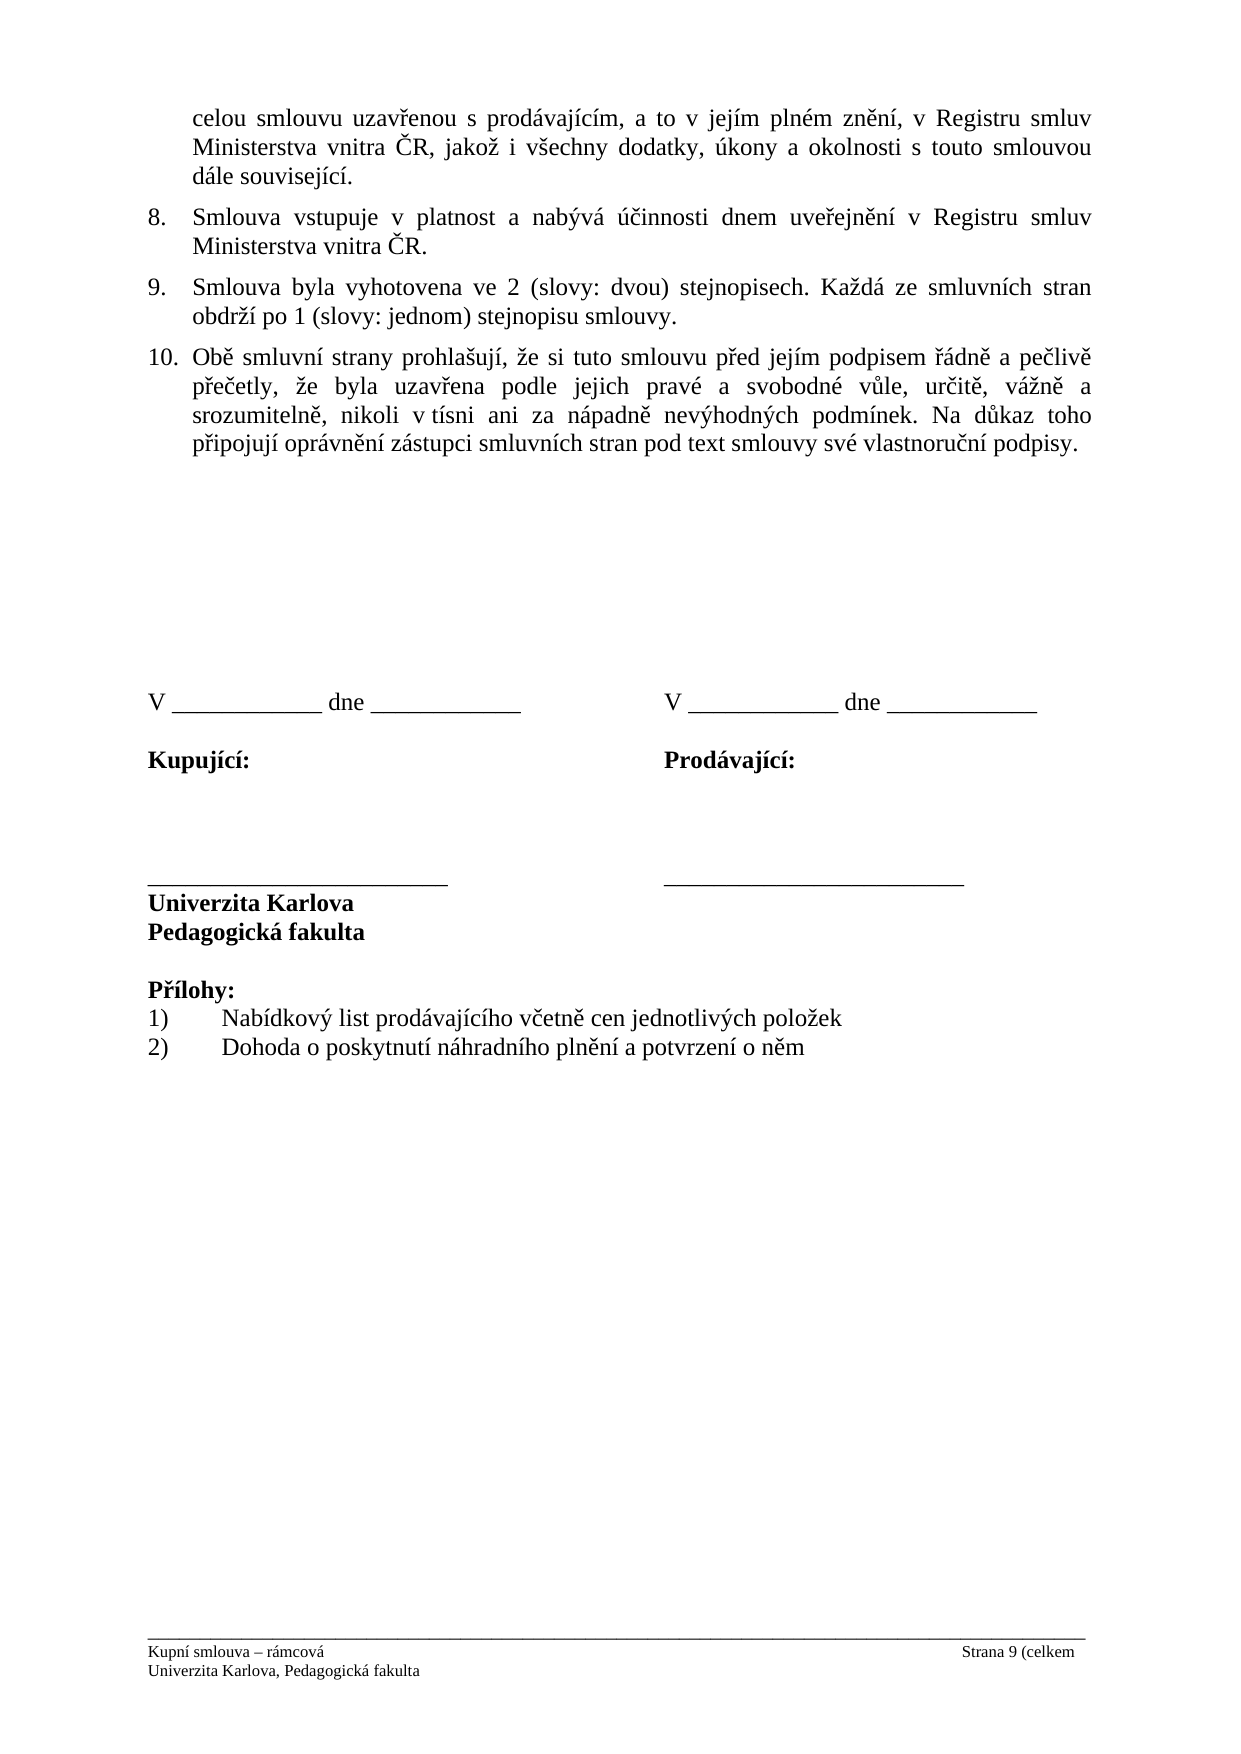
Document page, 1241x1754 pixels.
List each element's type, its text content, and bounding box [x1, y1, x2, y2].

text 1) Nabídkový list prodávajícího včetně cen jednotlivých položek [148, 1003, 1093, 1032]
text Přílohy: [148, 975, 1093, 1003]
text Pedagogická fakulta [148, 917, 1093, 946]
text V ____________ dne ____________ V ____________ dne ____________ [148, 687, 1093, 716]
list Smlouva byla vyhotovena ve 2 (slovy: dvou) stejnopisech. Každá ze smluvních stran obdrží po 1 (slovy: jednom) stejnopisu smlouvy. [148, 272, 1093, 330]
list Obě smluvní strany prohlašují, že si tuto smlouvu před jejím podpisem řádně a pečlivě přečetly, že byla uzavřena podle jejich pravé a svobodné vůle, určitě, vážně a srozumitelně, nikoli v tísni ani za nápadně nevýhodných podmínek. Na důkaz toho připojují oprávnění zástupci smluvních stran pod text smlouvy své vlastnoruční podpisy. [148, 342, 1093, 457]
text Kupující: Prodávající: [148, 745, 1093, 773]
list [148, 103, 1093, 190]
list Smlouva vstupuje v platnost a nabývá účinnosti dnem uveřejnění v Registru smluv Ministerstva vnitra ČR. [148, 202, 1093, 260]
text ________________________ ________________________ [148, 860, 1093, 888]
text 2) Dohoda o poskytnutí náhradního plnění a potvrzení o něm [148, 1032, 1093, 1061]
text Univerzita Karlova [148, 888, 1093, 917]
